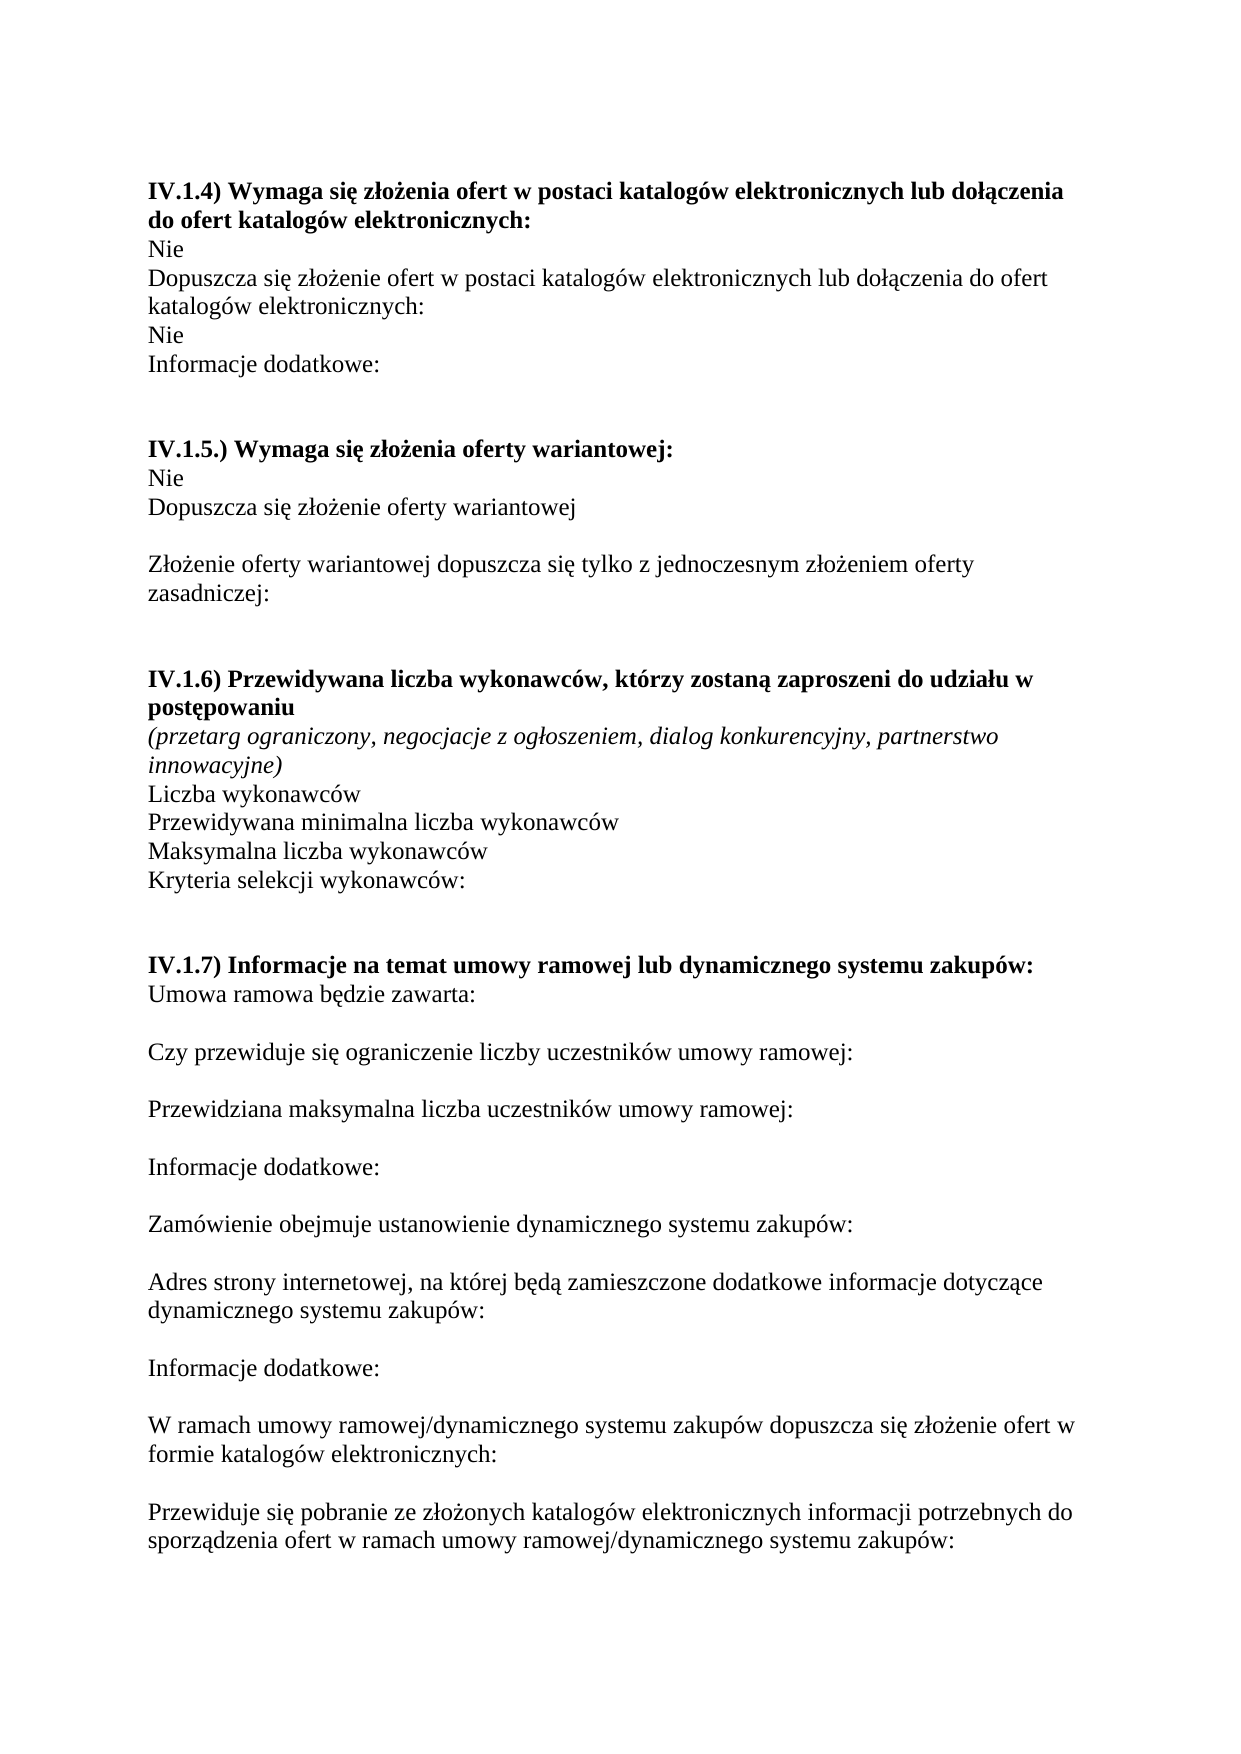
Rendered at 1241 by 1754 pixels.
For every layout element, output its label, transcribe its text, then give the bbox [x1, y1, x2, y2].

text IV.1.7) Informacje na temat umowy ramowej lub dynamicznego systemu zakupów: [148, 922, 1093, 979]
text IV.1.5.) Wymaga się złożenia oferty wariantowej: [148, 406, 1093, 463]
text IV.1.4) Wymaga się złożenia ofert w postaci katalogów elektronicznych lub dołączenia do ofert katalogów elektronicznych: [148, 148, 1093, 234]
text Nie Dopuszcza się złożenie oferty wariantowej Złożenie oferty wariantowej dopuszcza się tylko z jednoczesnym złożeniem oferty zasadniczej: [148, 463, 1093, 635]
text Liczba wykonawców Przewidywana minimalna liczba wykonawców Maksymalna liczba wykonawców Kryteria selekcji wykonawców: [148, 779, 1093, 922]
text Umowa ramowa będzie zawarta: Czy przewiduje się ograniczenie liczby uczestników umowy ramowej: Przewidziana maksymalna liczba uczestników umowy ramowej: Informacje dodatkowe: Zamówienie obejmuje ustanowienie dynamicznego systemu zakupów: Adres strony internetowej, na której będą zamieszczone dodatkowe informacje dotyczące dynamicznego systemu zakupów: Informacje dodatkowe: W ramach umowy ramowej/dynamicznego systemu zakupów dopuszcza się złożenie ofert w formie katalogów elektronicznych: Przewiduje się pobranie ze złożonych katalogów elektronicznych informacji potrzebnych do sporządzenia ofert w ramach umowy ramowej/dynamicznego systemu zakupów: [148, 979, 1093, 1582]
text IV.1.6) Przewidywana liczba wykonawców, którzy zostaną zaproszeni do udziału w postępowaniu (przetarg ograniczony, negocjacje z ogłoszeniem, dialog konkurencyjny, partnerstwo innowacyjne) [148, 635, 1093, 779]
text Nie Dopuszcza się złożenie ofert w postaci katalogów elektronicznych lub dołączenia do ofert katalogów elektronicznych: Nie Informacje dodatkowe: [148, 234, 1093, 406]
